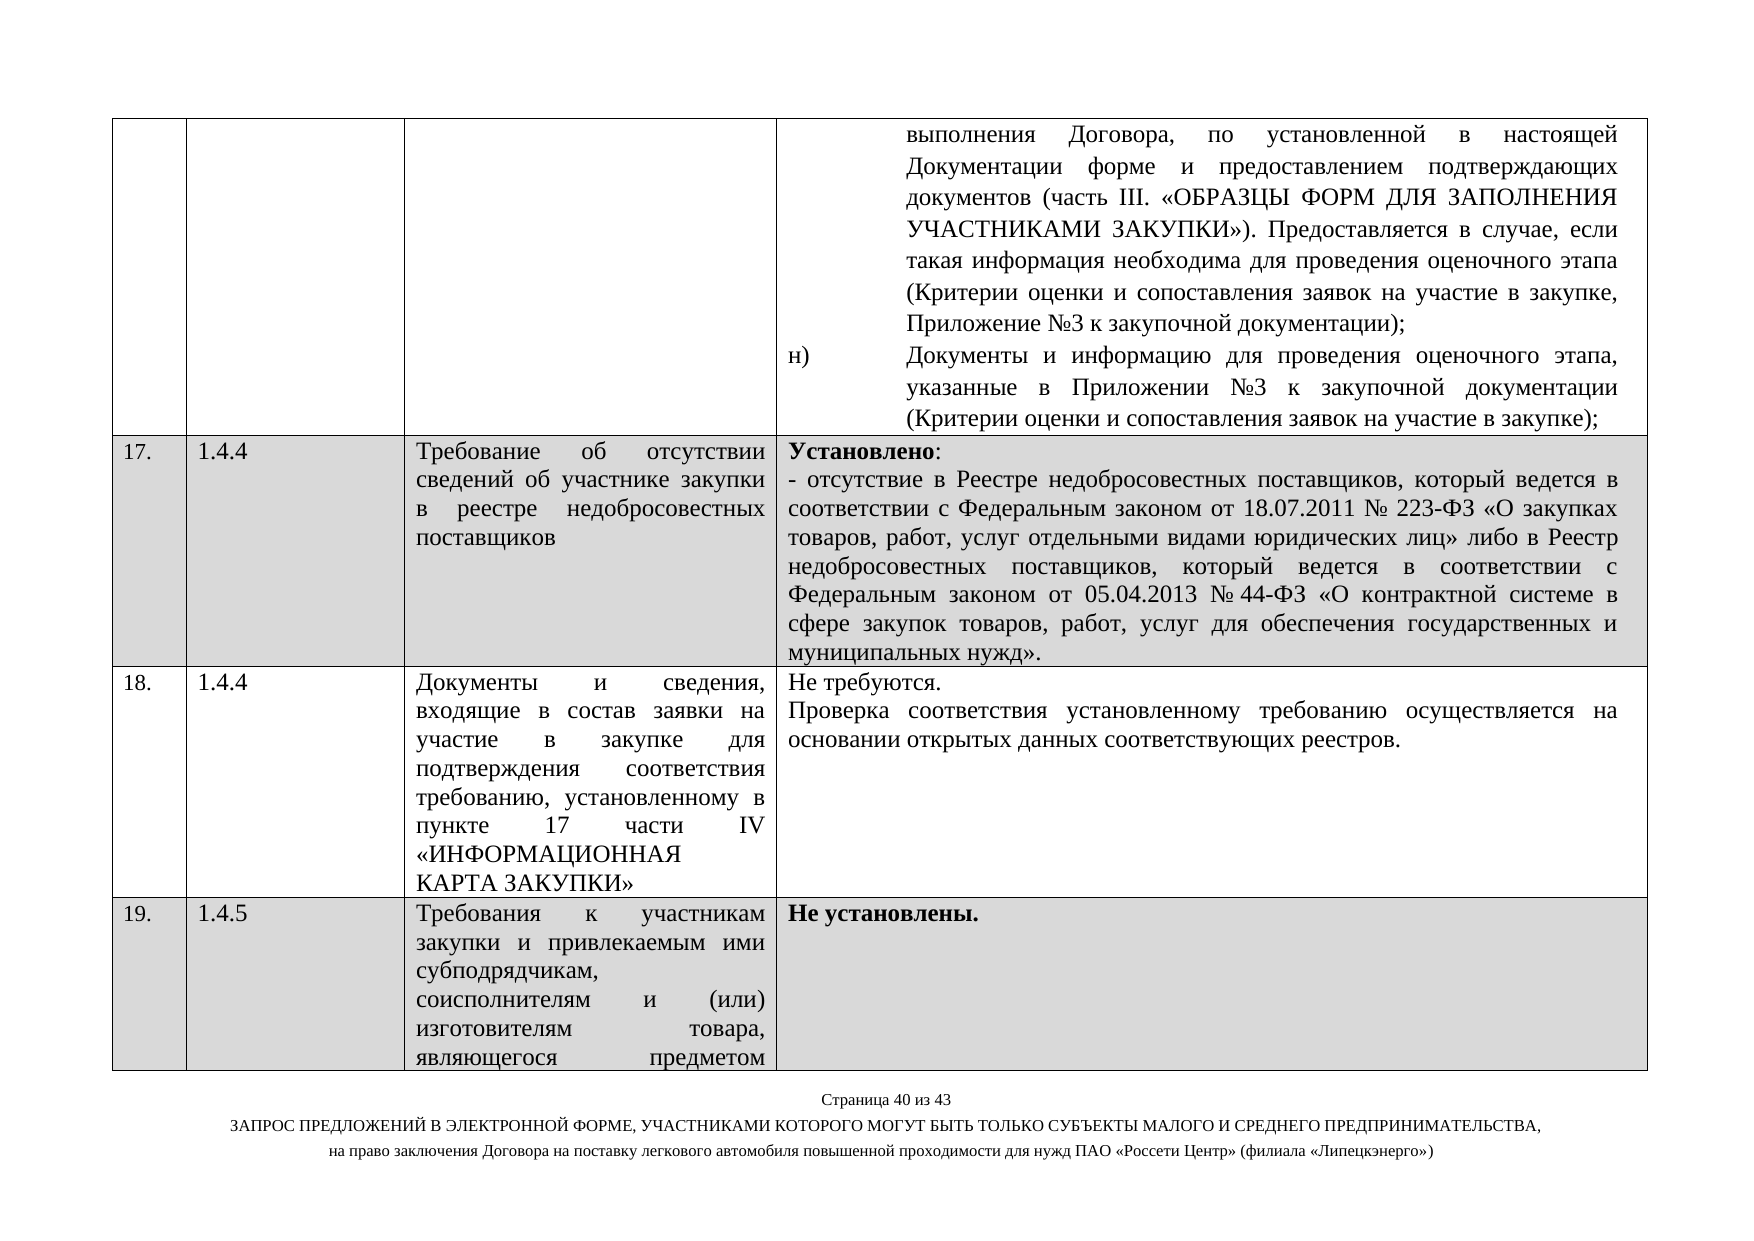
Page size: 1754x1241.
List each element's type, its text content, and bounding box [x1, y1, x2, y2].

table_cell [777, 119, 1647, 435]
table_cell Требование об отсутствии сведений об участнике закупки в реестре недобросовестных поставщиков [405, 436, 776, 666]
table_cell [113, 436, 186, 666]
table_cell 1.4.5 [187, 898, 404, 1070]
table_cell 1.4.4 [187, 667, 404, 897]
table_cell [405, 119, 776, 435]
table_cell Не установлены. [777, 898, 1647, 1070]
table_cell [113, 119, 186, 435]
table_cell [113, 667, 186, 897]
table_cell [405, 898, 776, 1070]
table_cell Документы и сведения, входящие в состав заявки на участие в закупке для подтверждения соответствия требованию, установленному в пункте 17 части IV «ИНФОРМАЦИОННАЯ КАРТА ЗАКУПКИ» [405, 667, 776, 897]
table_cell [187, 119, 404, 435]
table_cell [113, 898, 186, 1070]
table_cell Установлено: - отсутствие в Реестре недобросовестных поставщиков, который ведется в соответствии с Федеральным законом от 18.07.2011 № 223-ФЗ «О закупках товаров, работ, услуг отдельными видами юридических лиц» либо в Реестр недобросовестных поставщиков, который ведется в соответствии с Федеральным законом от 05.04.2013 № 44-ФЗ «О контрактной системе в сфере закупок товаров, работ, услуг для обеспечения государственных и муниципальных нужд». [777, 436, 1647, 666]
table_cell 1.4.4 [187, 436, 404, 666]
table_cell Не требуются. Проверка соответствия установленному требованию осуществляется на основании открытых данных соответствующих реестров. [777, 667, 1647, 897]
